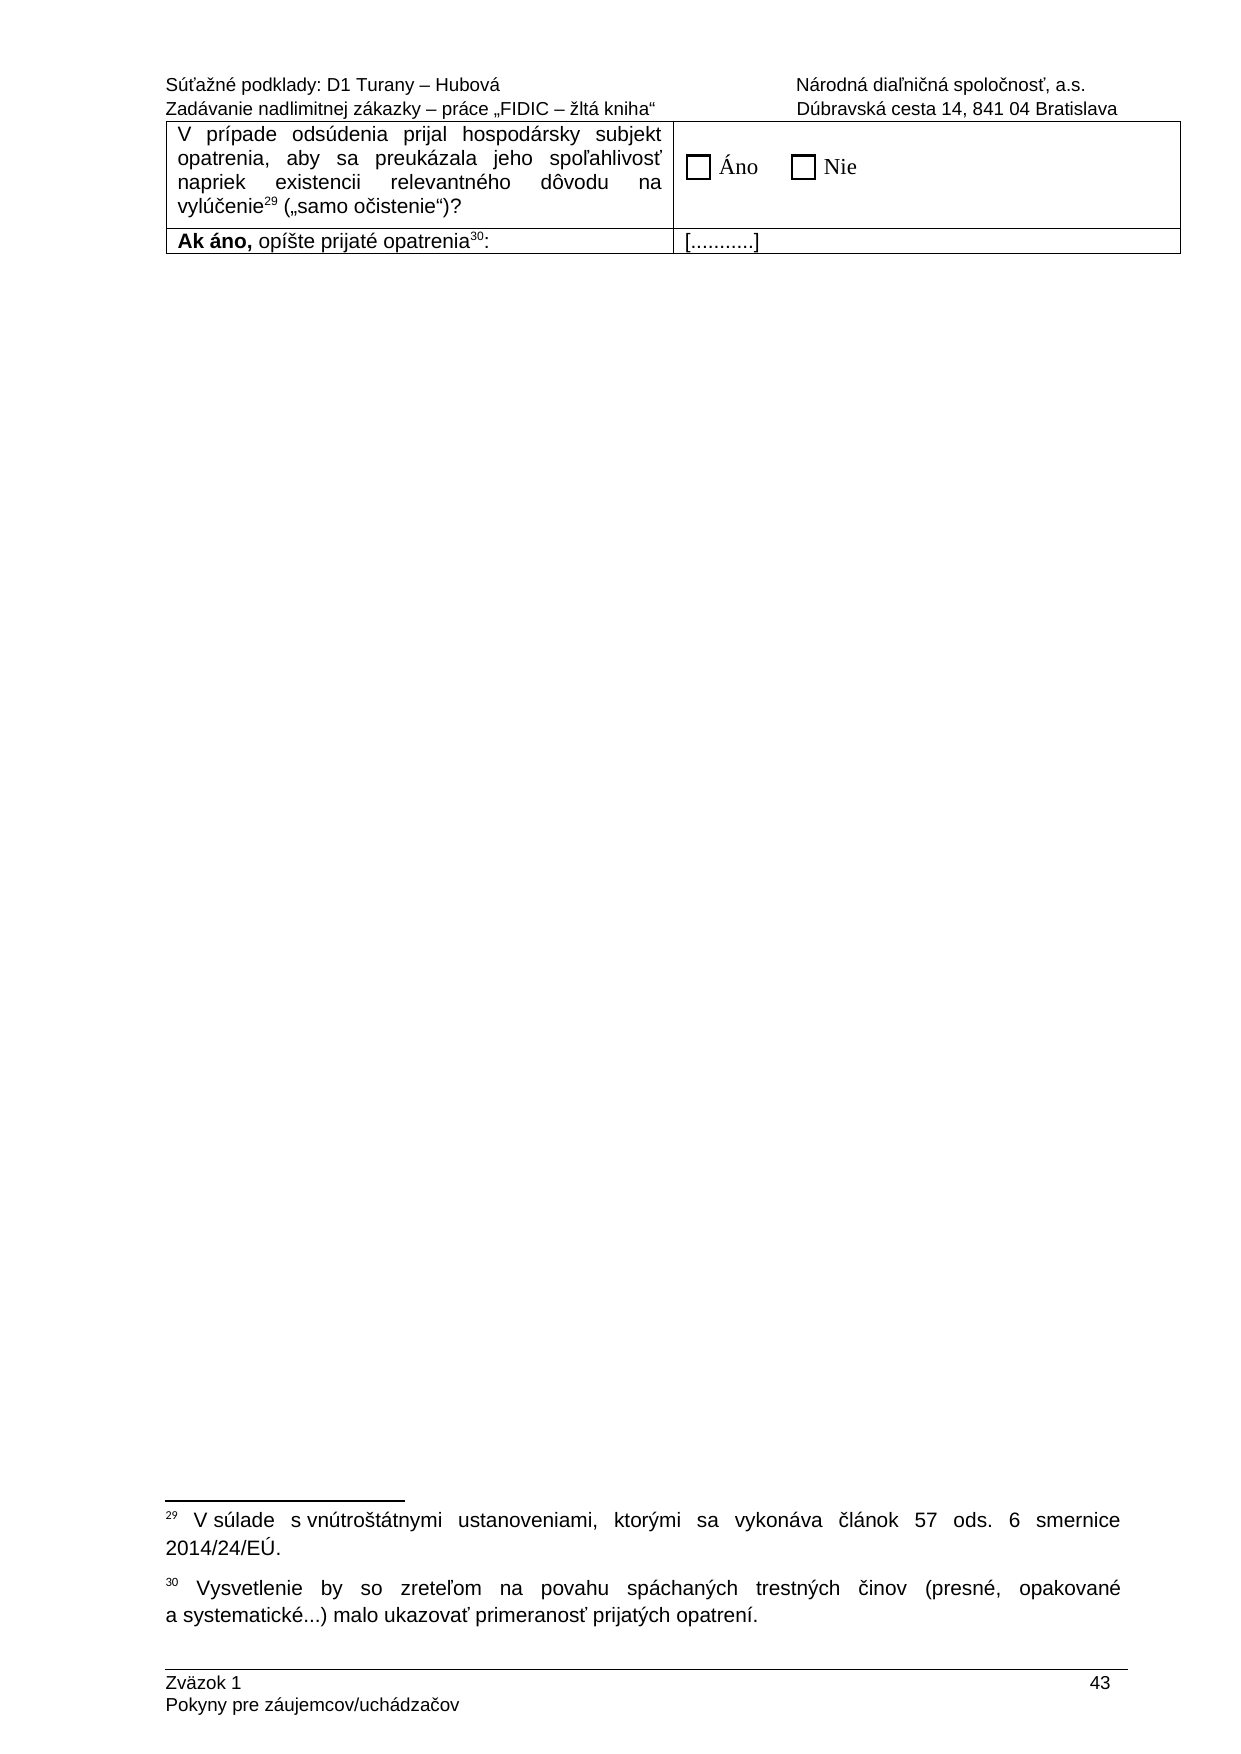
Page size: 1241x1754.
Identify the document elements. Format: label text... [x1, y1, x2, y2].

table_cell V prípade odsúdenia prijal hospodársky subjekt opatrenia, aby sa preukázala jeho spoľahlivosť napriek existencii relevantného dôvodu na vylúčenie („samo očistenie“)? [167, 122, 673, 228]
table_cell [674, 122, 1180, 228]
table_cell Ak áno, opíšte prijaté opatrenia: [167, 229, 673, 253]
table_cell [...........] [674, 229, 1180, 253]
